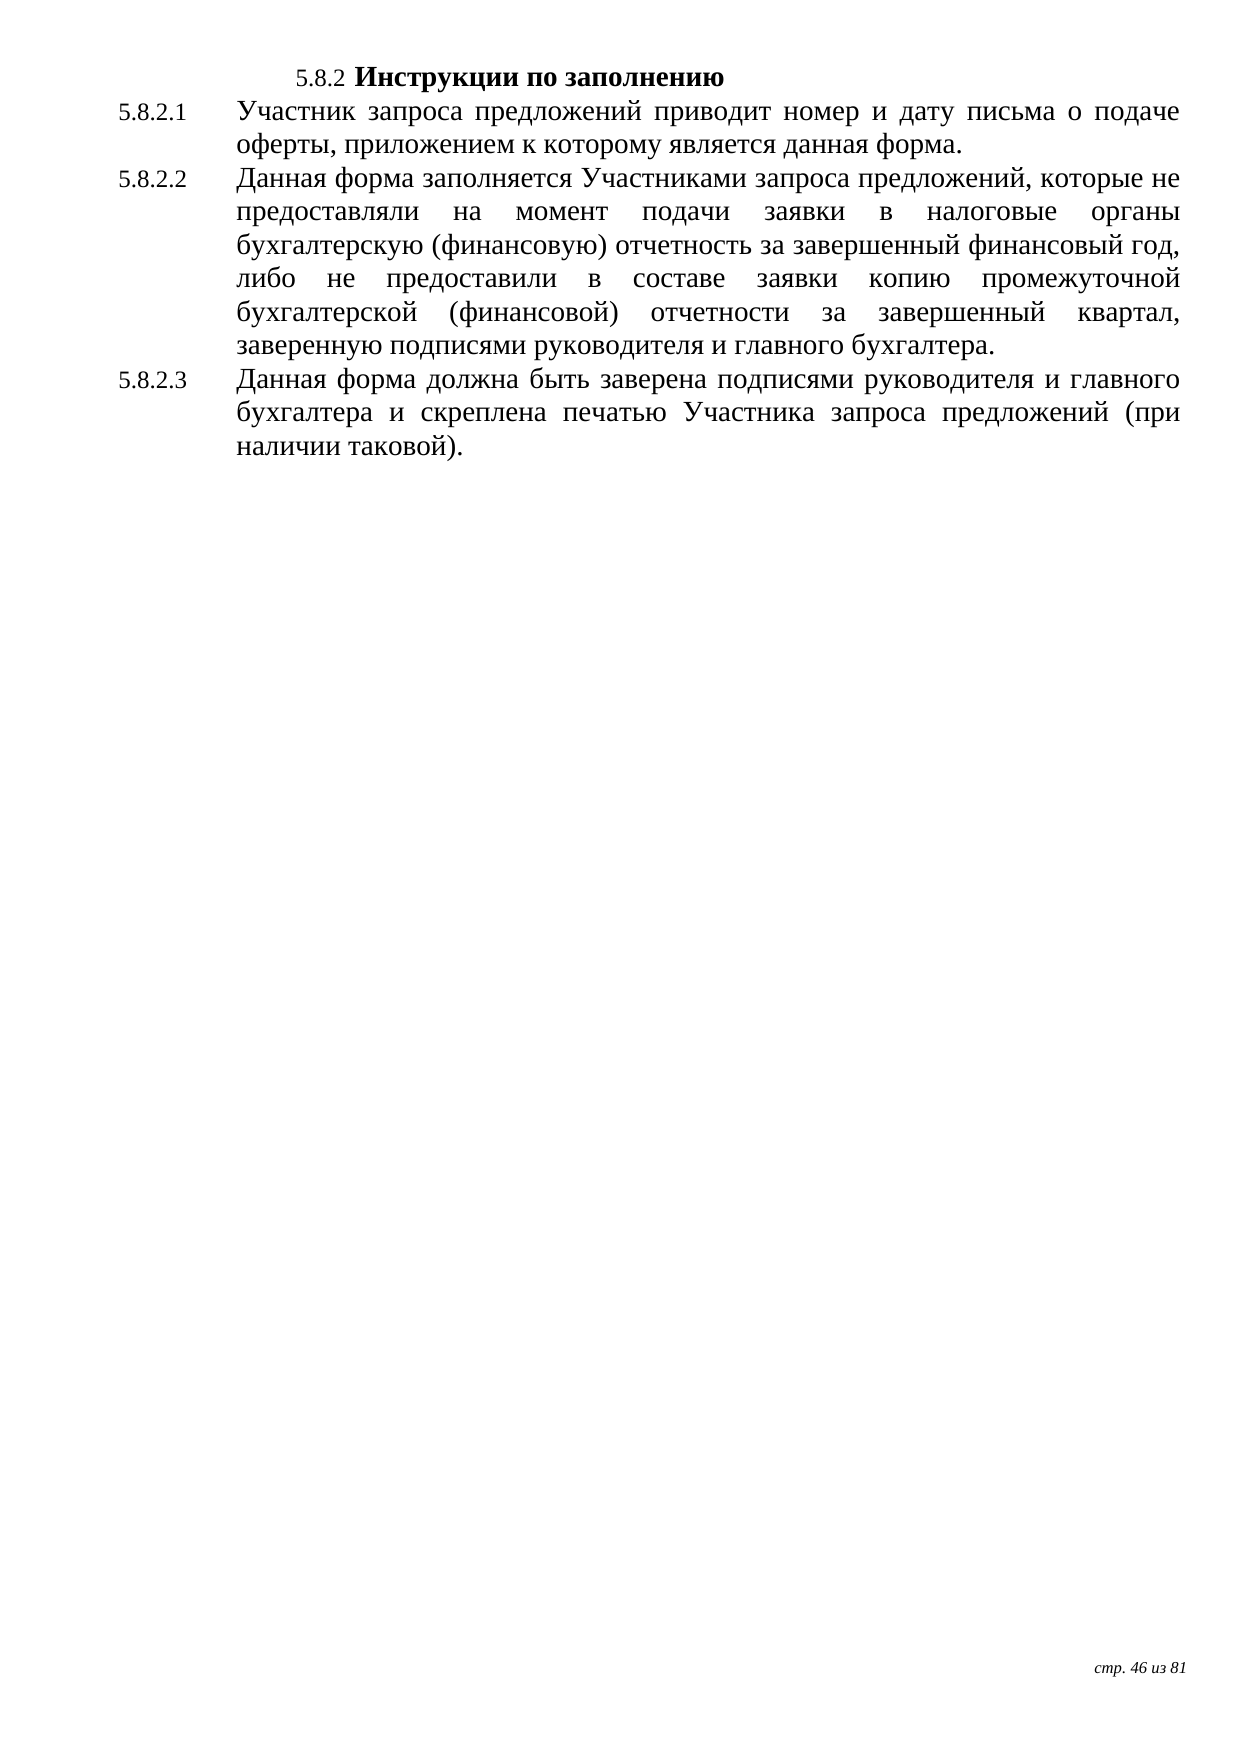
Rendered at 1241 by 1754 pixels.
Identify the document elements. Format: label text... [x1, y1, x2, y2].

text Данная форма должна быть заверена подписями руководителя и главного бухгалтера и скреплена печатью Участника запроса предложений (при наличии таковой). [118, 361, 1181, 462]
text Данная форма заполняется Участниками запроса предложений, которые не предоставляли на момент подачи заявки в налоговые органы бухгалтерскую (финансовую) отчетность за завершенный финансовый год, либо не предоставили в составе заявки копию промежуточной бухгалтерской (финансовой) отчетности за завершенный квартал, заверенную подписями руководителя и главного бухгалтера. [118, 160, 1181, 361]
text Участник запроса предложений приводит номер и дату письма о подаче оферты, приложением к которому является данная форма. [118, 93, 1181, 160]
text Инструкции по заполнению [236, 59, 1181, 93]
